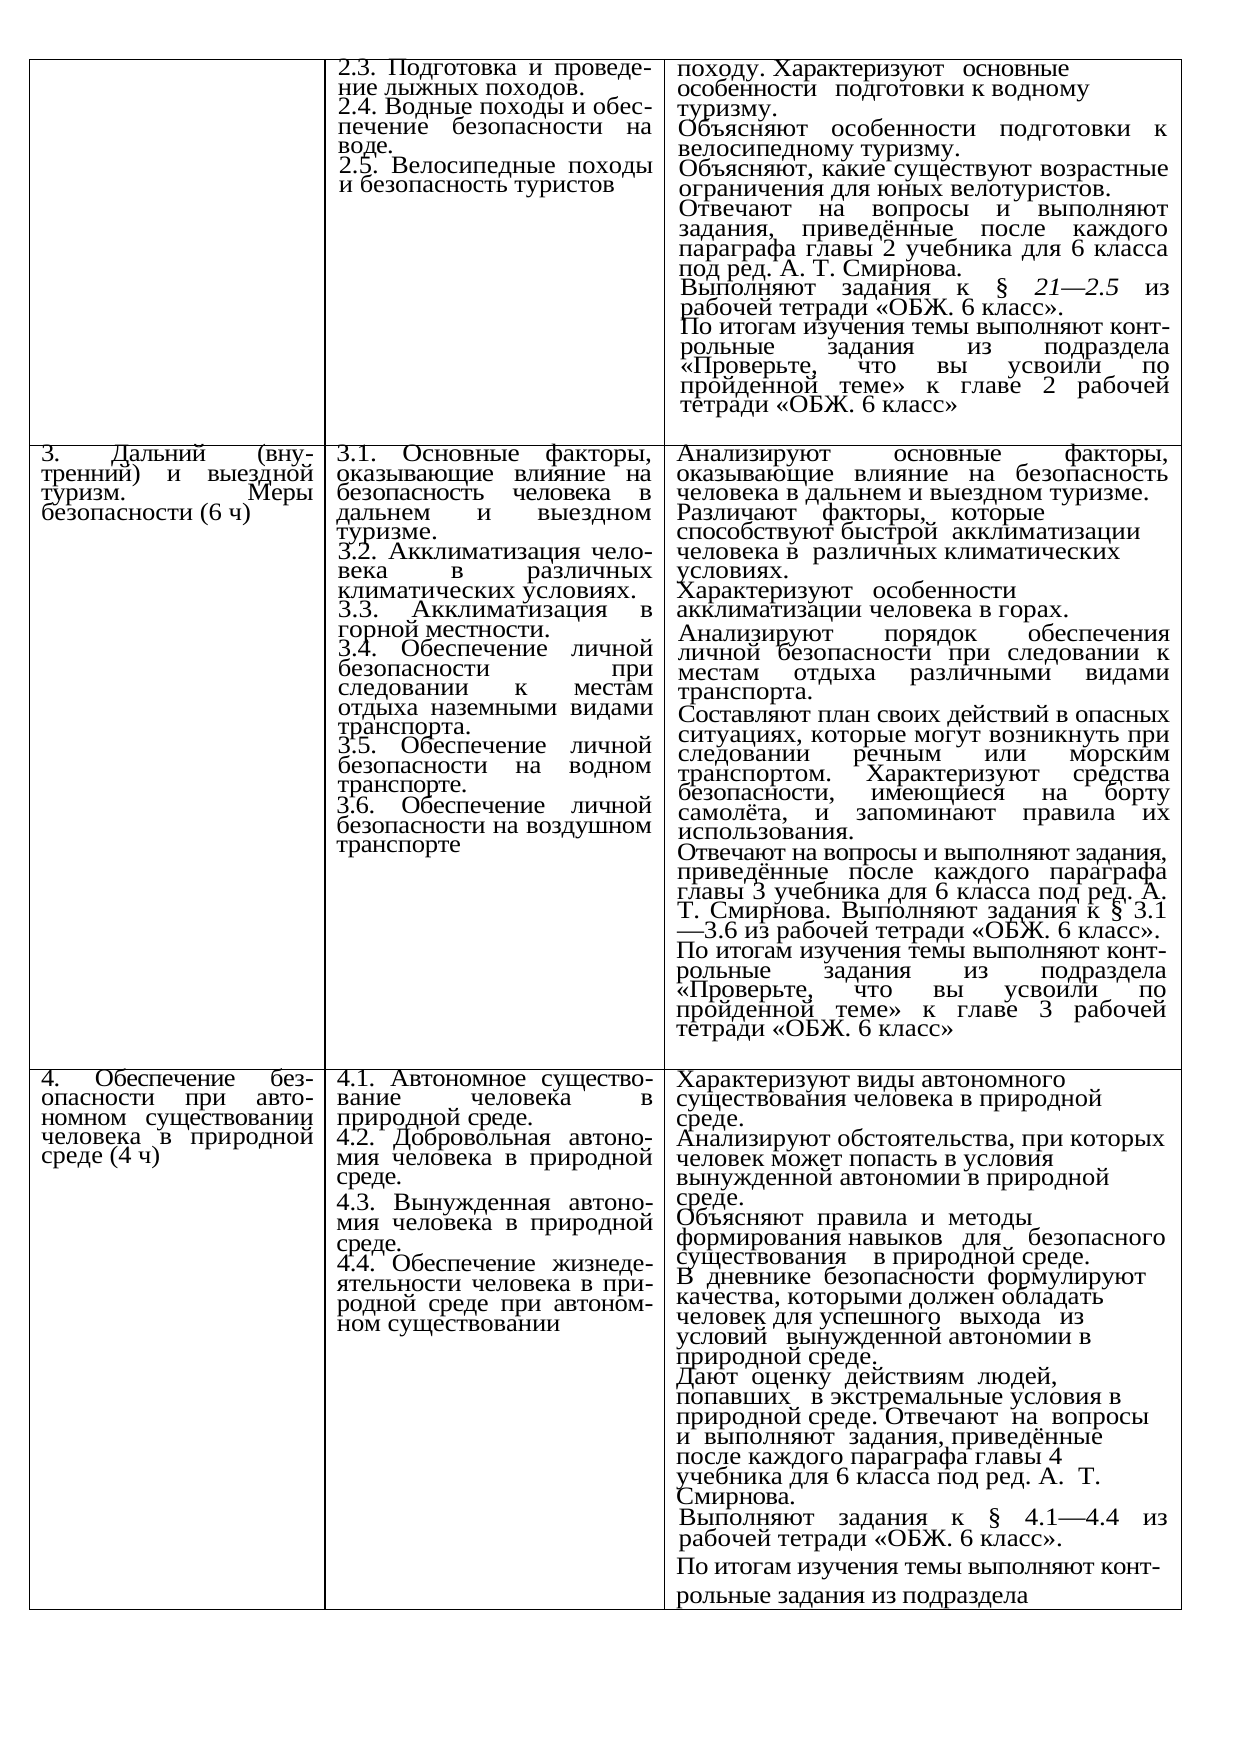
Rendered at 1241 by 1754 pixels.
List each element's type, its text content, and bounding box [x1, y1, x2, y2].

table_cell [665, 60, 1181, 445]
table_cell 3.1. Основные факторы, оказывающие влияние на безопасность человека в дальнем и выездном туризме. 3.2. Акклиматизация человека в различных климатических условиях. 3.3. Акклиматизация в горной местности. 3.4. Обеспечение личной безопасности при следовании к местам отдыха наземными видами транспорта. 3.5. Обеспечение личной безопасности на водном транспорте. 3.6. Обеспечение личной безопасности на воздушном транспорте [326, 446, 664, 1069]
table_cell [30, 60, 324, 445]
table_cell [326, 60, 664, 445]
table_cell 3. Дальний (внутренний) и выездной туризм. Меры безопасности (6 ч) [30, 446, 324, 1069]
table_cell Анализируют основные факторы, оказывающие влияние на безопасность человека в дальнем и выездном туризме. Различают факторы, которые способствуют быстрой акклиматизации человека в различных климатических условиях. Характеризуют особенности акклиматизации человека в горах. Анализируют порядок обеспечения личной безопасности при следовании к местам отдыха различными видами транспорта. Составляют план своих действий в опасных ситуациях, которые могут возникнуть при следовании речным или морским транспортом. Характеризуют средства безопасности, имеющиеся на борту самолёта, и запоминают правила их использования. Отвечают на вопросы и выполняют задания, приведённые после каждого параграфа главы 3 учебника для 6 класса под ред. А. Т. Смирнова. Выполняют задания к § 3.1—3.6 из рабочей тетради «ОБЖ. 6 класс». По итогам изучения темы выполняют контрольные задания из подраздела «Проверьте, что вы усвоили по пройденной теме» к главе 3 рабочей тетради «ОБЖ. 6 класс» [665, 446, 1181, 1069]
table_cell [326, 1070, 664, 1609]
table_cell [30, 1070, 324, 1609]
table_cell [665, 1070, 1181, 1609]
